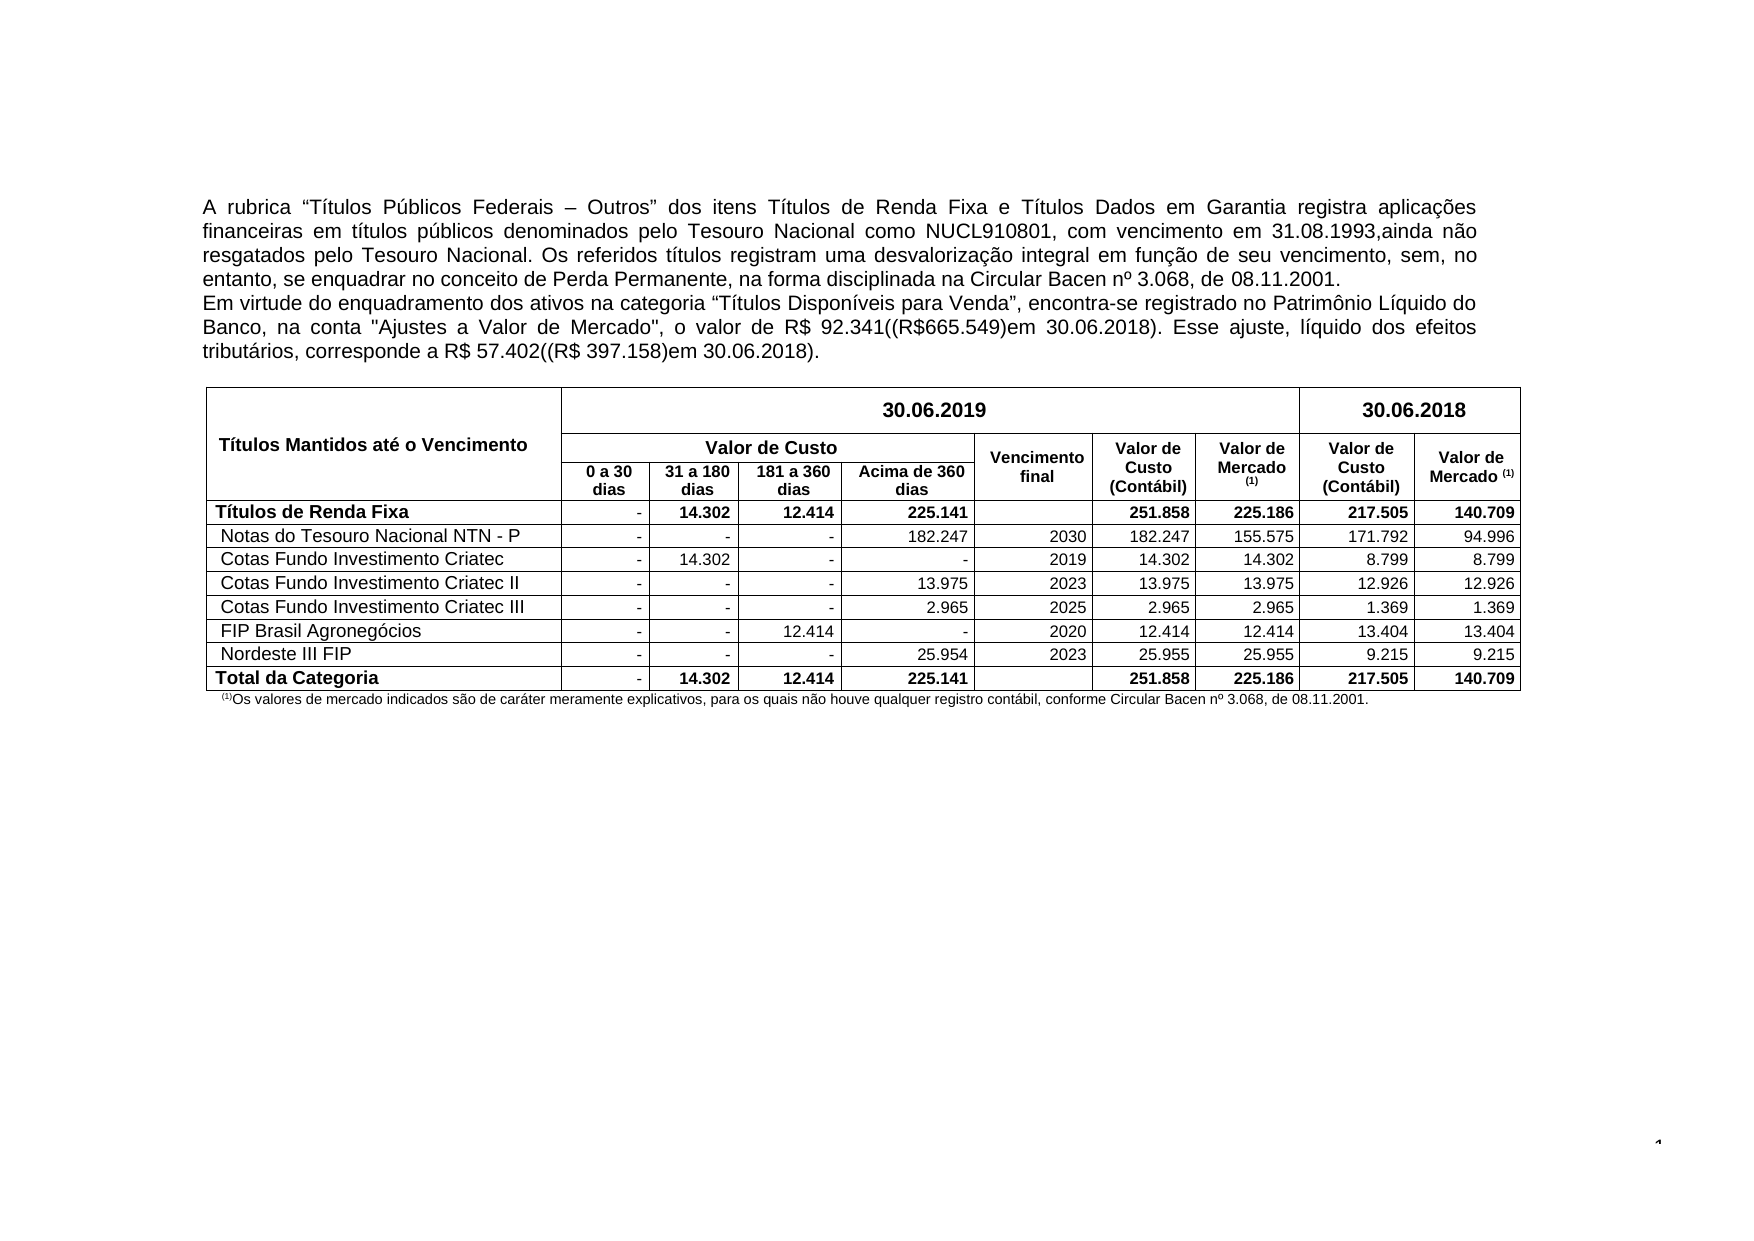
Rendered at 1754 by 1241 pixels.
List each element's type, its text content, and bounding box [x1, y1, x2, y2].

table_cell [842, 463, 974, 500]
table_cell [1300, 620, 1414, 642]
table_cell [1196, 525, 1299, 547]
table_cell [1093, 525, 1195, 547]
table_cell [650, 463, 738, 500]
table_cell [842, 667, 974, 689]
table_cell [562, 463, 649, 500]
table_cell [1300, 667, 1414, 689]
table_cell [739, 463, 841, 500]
text (1)Os valores de mercado indicados são de caráter meramente explicativos, para os quais não houve qualquer registro contábil, conforme Circular Bacen nº 3.068, de 08.11.2001. [222, 691, 1533, 708]
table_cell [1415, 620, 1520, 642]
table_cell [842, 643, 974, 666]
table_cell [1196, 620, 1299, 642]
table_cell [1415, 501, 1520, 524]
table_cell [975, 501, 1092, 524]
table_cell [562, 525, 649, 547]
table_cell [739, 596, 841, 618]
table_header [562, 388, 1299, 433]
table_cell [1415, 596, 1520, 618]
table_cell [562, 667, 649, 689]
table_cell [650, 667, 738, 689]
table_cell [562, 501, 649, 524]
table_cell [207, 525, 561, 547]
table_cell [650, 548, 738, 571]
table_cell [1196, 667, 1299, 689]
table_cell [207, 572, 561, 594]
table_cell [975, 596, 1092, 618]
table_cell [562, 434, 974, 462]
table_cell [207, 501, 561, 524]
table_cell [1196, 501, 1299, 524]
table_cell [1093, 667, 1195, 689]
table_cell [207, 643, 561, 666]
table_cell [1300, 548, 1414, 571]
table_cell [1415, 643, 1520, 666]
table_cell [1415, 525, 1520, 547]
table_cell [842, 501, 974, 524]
text A rubrica “Títulos Públicos Federais – Outros” dos itens Títulos de Renda Fixa e Títulos Dados em Garantia registra aplicações financeiras em títulos públicos denominados pelo Tesouro Nacional como NUCL910801, com vencimento em 31.08.1993,ainda não resgatados pelo Tesouro Nacional. Os referidos títulos registram uma desvalorização integral em função de seu vencimento, sem, no entanto, se enquadrar no conceito de Perda Permanente, na forma disciplinada na Circular Bacen nº 3.068, de 08.11.2001. [202, 194, 1479, 290]
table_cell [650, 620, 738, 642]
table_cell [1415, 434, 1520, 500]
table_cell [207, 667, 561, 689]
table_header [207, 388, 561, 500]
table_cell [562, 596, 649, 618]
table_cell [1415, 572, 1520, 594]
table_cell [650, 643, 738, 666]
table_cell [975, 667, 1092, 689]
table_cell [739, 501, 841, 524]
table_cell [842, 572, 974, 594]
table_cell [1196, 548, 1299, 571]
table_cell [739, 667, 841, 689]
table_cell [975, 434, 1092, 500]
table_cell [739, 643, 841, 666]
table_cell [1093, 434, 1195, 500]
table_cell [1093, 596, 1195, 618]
text Em virtude do enquadramento dos ativos na categoria “Títulos Disponíveis para Venda”, encontra-se registrado no Patrimônio Líquido do Banco, na conta "Ajustes a Valor de Mercado", o valor de R$ 92.341((R$665.549)em 30.06.2018). Esse ajuste, líquido dos efeitos tributários, corresponde a R$ 57.402((R$ 397.158)em 30.06.2018). [202, 291, 1479, 362]
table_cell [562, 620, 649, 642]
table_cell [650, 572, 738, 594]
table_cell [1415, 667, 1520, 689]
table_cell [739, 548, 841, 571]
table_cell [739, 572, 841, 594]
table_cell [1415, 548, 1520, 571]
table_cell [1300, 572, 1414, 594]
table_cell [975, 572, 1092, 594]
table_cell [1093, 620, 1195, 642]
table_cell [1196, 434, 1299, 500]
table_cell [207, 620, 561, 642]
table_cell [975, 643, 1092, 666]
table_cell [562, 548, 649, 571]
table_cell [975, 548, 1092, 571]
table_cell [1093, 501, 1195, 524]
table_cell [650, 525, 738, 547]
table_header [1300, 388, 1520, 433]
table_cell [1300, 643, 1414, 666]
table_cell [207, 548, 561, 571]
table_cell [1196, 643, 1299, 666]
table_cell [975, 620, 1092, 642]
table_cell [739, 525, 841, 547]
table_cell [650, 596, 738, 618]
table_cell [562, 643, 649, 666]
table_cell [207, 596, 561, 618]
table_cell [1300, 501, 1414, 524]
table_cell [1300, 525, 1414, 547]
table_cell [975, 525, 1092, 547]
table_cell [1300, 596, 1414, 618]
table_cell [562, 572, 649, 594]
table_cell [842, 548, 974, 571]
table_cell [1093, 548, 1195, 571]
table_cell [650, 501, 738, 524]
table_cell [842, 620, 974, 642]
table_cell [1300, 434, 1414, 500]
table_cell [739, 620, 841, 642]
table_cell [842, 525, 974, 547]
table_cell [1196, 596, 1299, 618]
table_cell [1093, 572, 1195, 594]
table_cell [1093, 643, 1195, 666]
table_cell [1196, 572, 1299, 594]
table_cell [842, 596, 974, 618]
